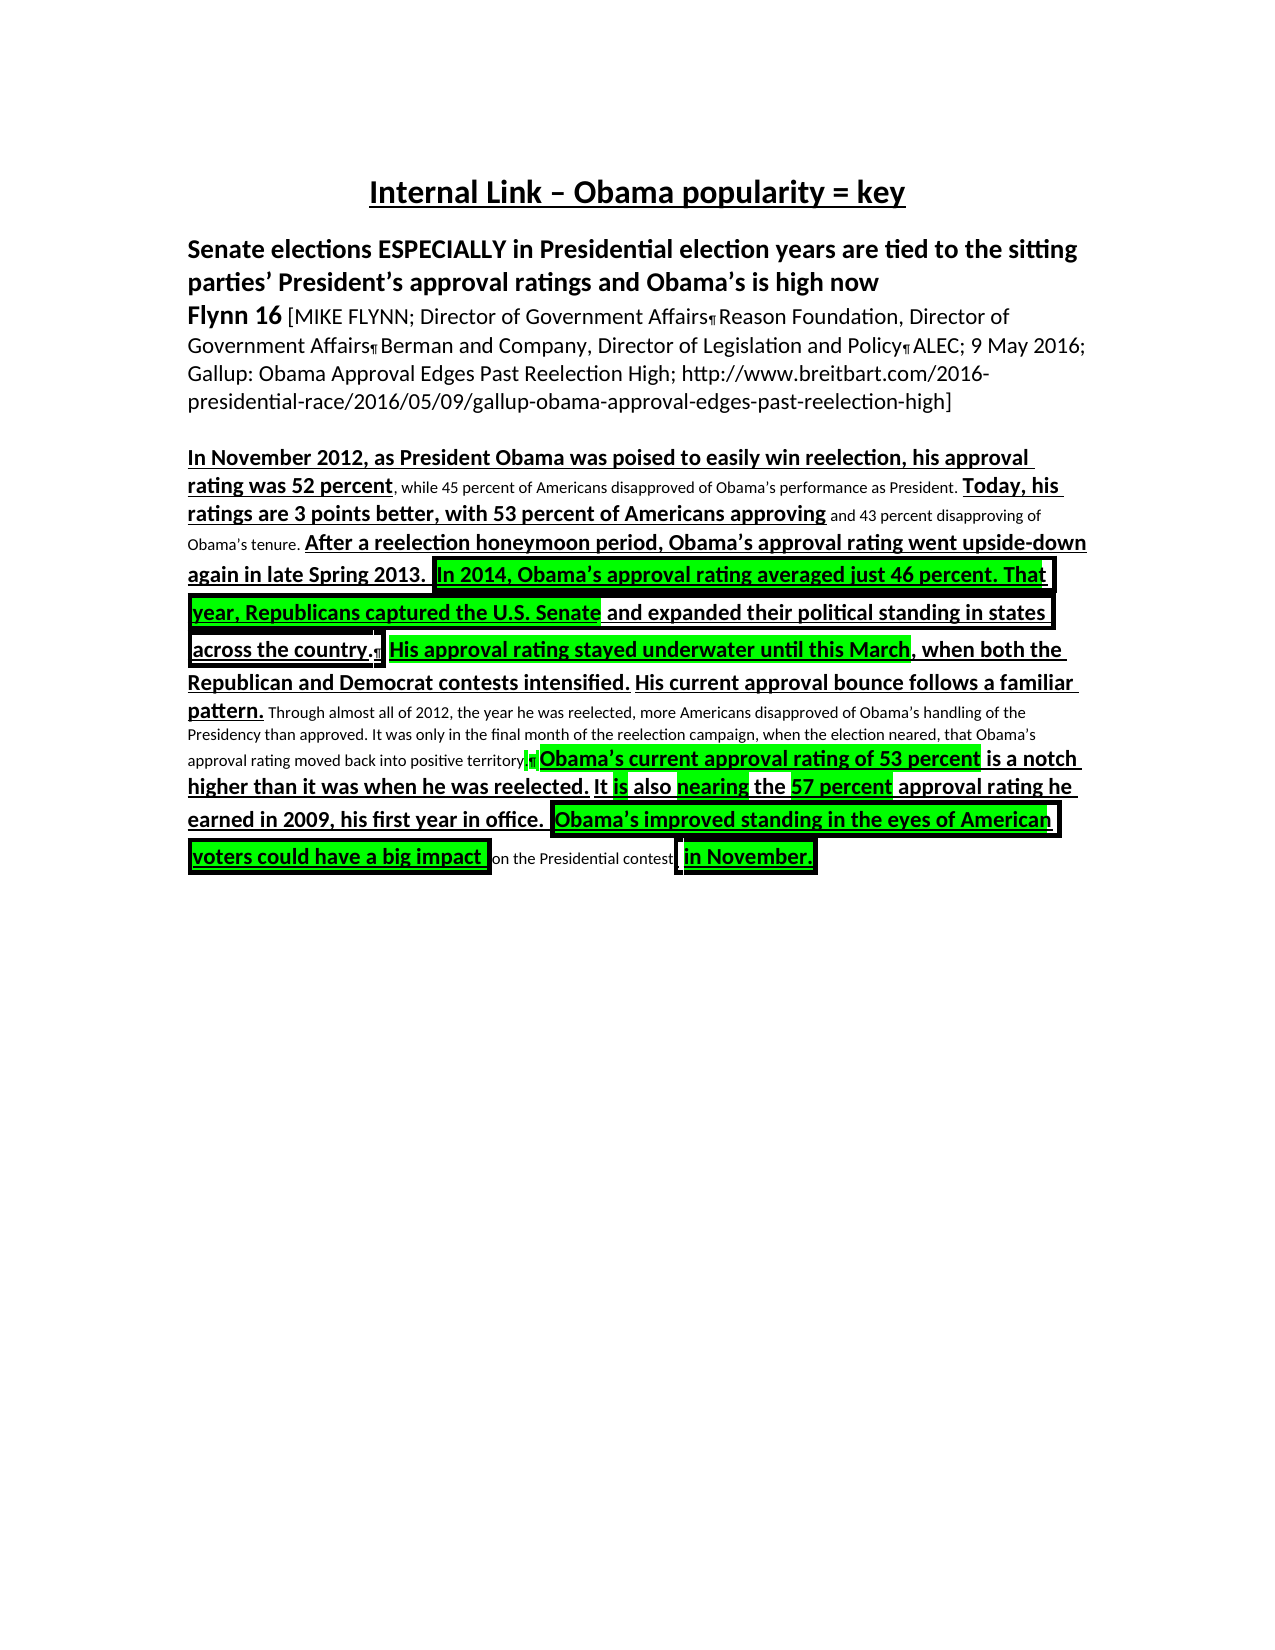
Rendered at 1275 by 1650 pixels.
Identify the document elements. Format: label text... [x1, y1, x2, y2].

text Flynn 16 [MIKE FLYNN; Director of Government Affairs¶ Reason Foundation, Director of Government Affairs¶ Berman and Company, Director of Legislation and Policy¶ ALEC; 9 May 2016; Gallup: Obama Approval Edges Past Reelection High; http://www.breitbart.com/2016-presidential-race/2016/05/09/gallup-obama-approval-edges-past-reelection-high] [187, 298, 1087, 416]
subtitle Senate elections ESPECIALLY in Presidential election years are tied to the sitting parties’ President’s approval ratings and Obama’s is high now [187, 232, 1087, 298]
subtitle Internal Link – Obama popularity = key [187, 171, 1087, 212]
text In November 2012, as President Obama was poised to easily win reelection, his approval rating was 52 percent, while 45 percent of Americans disapproved of Obama’s performance as President. Today, his ratings are 3 points better, with 53 percent of Americans approving and 43 percent disapproving of Obama’s tenure. After a reelection honeymoon period, Obama’s approval rating went upside-down again in late Spring 2013. In 2014, Obama’s approval rating averaged just 46 percent. That year, Republicans captured the U.S. Senate and expanded their political standing in states across the country.¶ His approval rating stayed underwater until this March, when both the Republican and Democrat contests intensified. His current approval bounce follows a familiar pattern. Through almost all of 2012, the year he was reelected, more Americans disapproved of Obama’s handling of the Presidency than approved. It was only in the final month of the reelection campaign, when the election neared, that Obama’s approval rating moved back into positive territory.¶ Obama’s current approval rating of 53 percent is a notch higher than it was when he was reelected. It is also nearing the 57 percent approval rating he earned in 2009, his first year in office. Obama’s improved standing in the eyes of American voters could have a big impact on the Presidential contest in November. [187, 443, 1087, 875]
